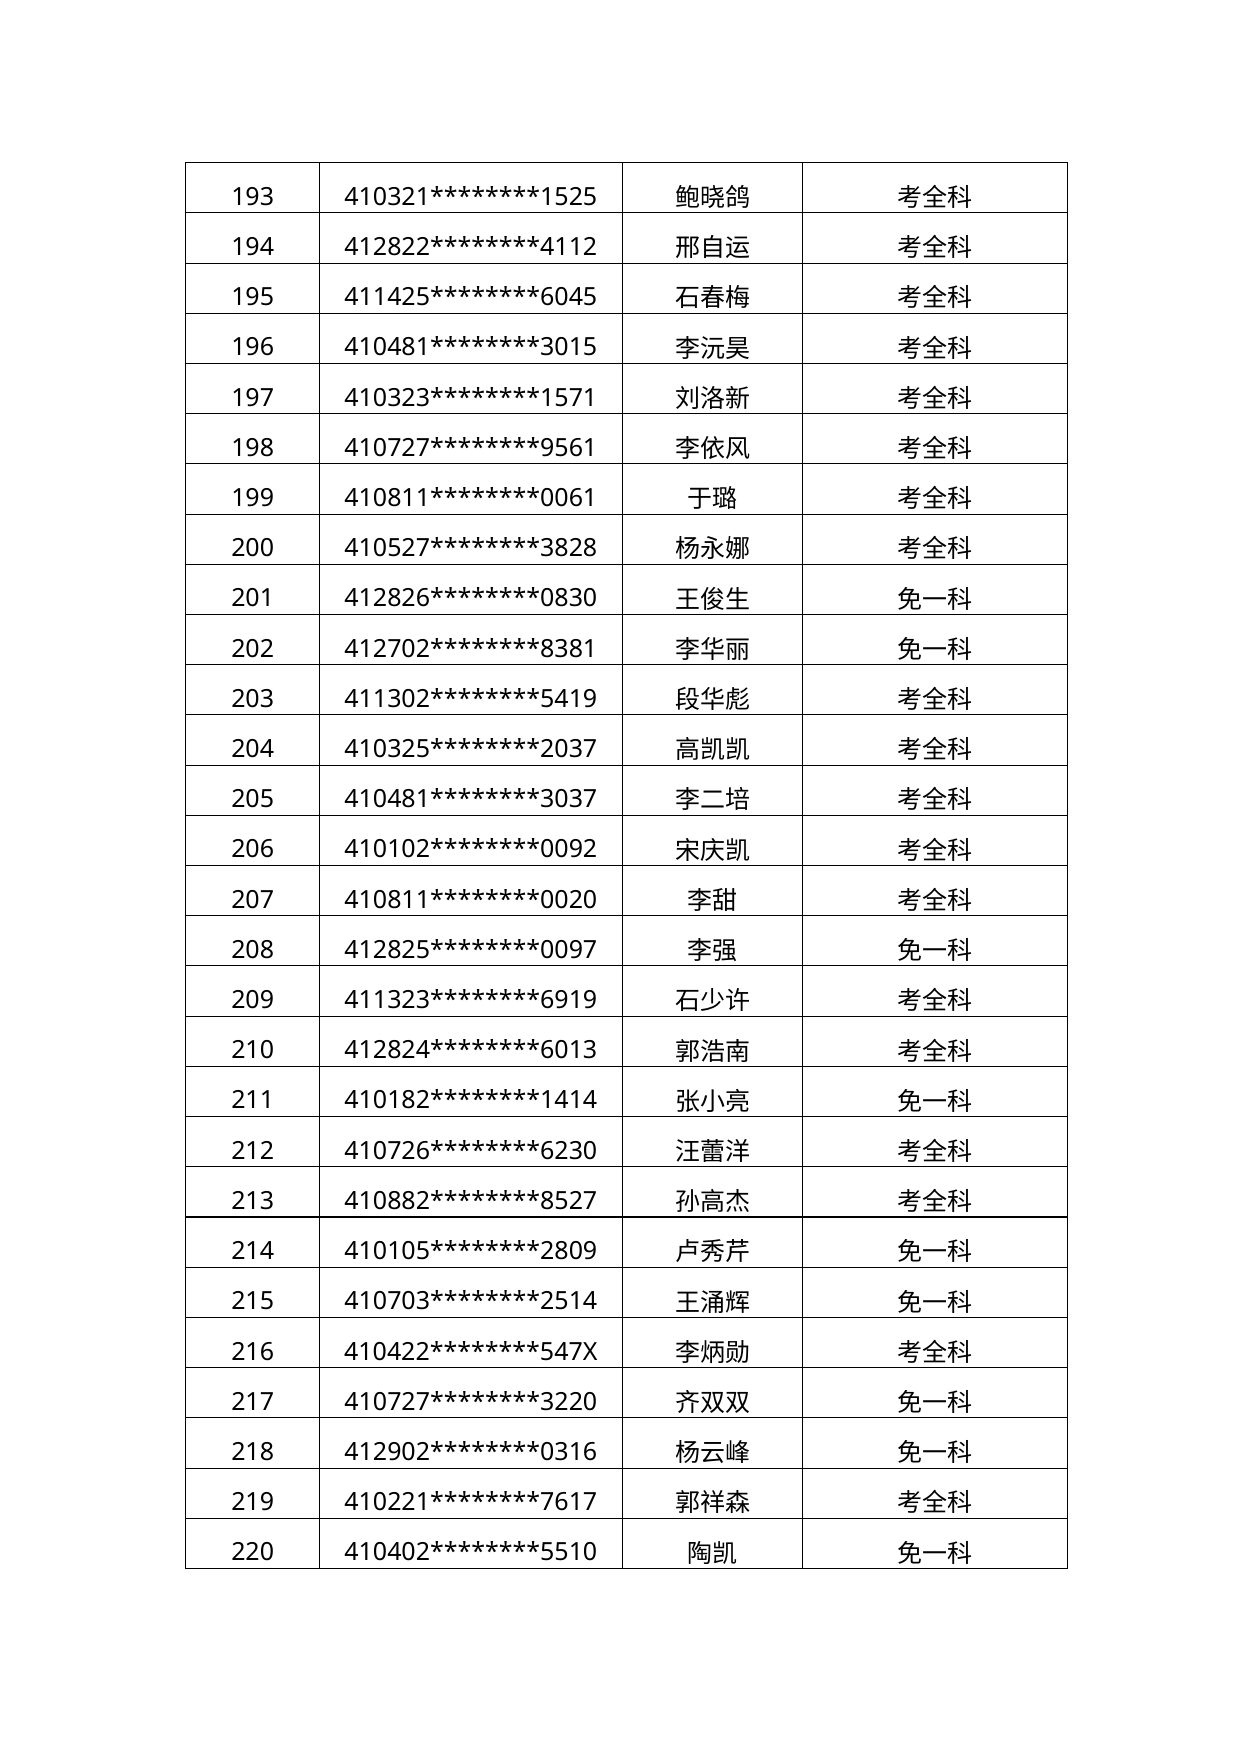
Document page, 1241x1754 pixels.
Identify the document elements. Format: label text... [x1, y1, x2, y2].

table_cell 410102********0092 [320, 816, 622, 865]
table_cell 李依风 [623, 414, 802, 463]
table_cell 考全科 [803, 1167, 1067, 1216]
table_cell 王涌辉 [623, 1268, 802, 1317]
table_cell 考全科 [803, 1469, 1067, 1518]
table_cell 412826********0830 [320, 565, 622, 614]
table_cell 194 [186, 213, 319, 262]
table_cell 203 [186, 665, 319, 714]
table_cell 免一科 [803, 1067, 1067, 1116]
table_cell 卢秀芹 [623, 1218, 802, 1267]
table_cell 410726********6230 [320, 1117, 622, 1166]
table_cell 411323********6919 [320, 966, 622, 1016]
table_cell 209 [186, 966, 319, 1016]
table_cell 邢自运 [623, 213, 802, 262]
table_cell 410221********7617 [320, 1469, 622, 1518]
table_cell 219 [186, 1469, 319, 1518]
table_cell 考全科 [803, 1318, 1067, 1367]
table_cell 212 [186, 1117, 319, 1166]
table_cell 考全科 [803, 966, 1067, 1016]
table_cell 410105********2809 [320, 1218, 622, 1267]
table_cell 410811********0061 [320, 464, 622, 513]
table_cell 齐双双 [623, 1368, 802, 1417]
table_cell 刘洛新 [623, 364, 802, 413]
table_cell 免一科 [803, 1218, 1067, 1267]
table_cell 考全科 [803, 314, 1067, 363]
table_cell 412902********0316 [320, 1418, 622, 1467]
table_cell 考全科 [803, 364, 1067, 413]
table_cell 李强 [623, 916, 802, 965]
table_cell 410481********3037 [320, 766, 622, 815]
table_cell 206 [186, 816, 319, 865]
table_cell 李华丽 [623, 615, 802, 664]
table_cell 411302********5419 [320, 665, 622, 714]
table_cell 211 [186, 1067, 319, 1116]
table_cell 214 [186, 1218, 319, 1267]
table_cell 李甜 [623, 866, 802, 915]
table_cell 218 [186, 1418, 319, 1467]
table_cell 汪蕾洋 [623, 1117, 802, 1166]
table_cell 考全科 [803, 213, 1067, 262]
table_cell 410182********1414 [320, 1067, 622, 1116]
table_cell 孙高杰 [623, 1167, 802, 1216]
table_cell 410422********547X [320, 1318, 622, 1367]
table_cell 410402********5510 [320, 1519, 622, 1568]
table_cell 免一科 [803, 1368, 1067, 1417]
table_cell 免一科 [803, 565, 1067, 614]
table_cell 410727********9561 [320, 414, 622, 463]
table_cell 于璐 [623, 464, 802, 513]
table_cell 考全科 [803, 414, 1067, 463]
table_cell 202 [186, 615, 319, 664]
table_cell 石少许 [623, 966, 802, 1016]
table_cell 考全科 [803, 264, 1067, 313]
table_cell 412825********0097 [320, 916, 622, 965]
table_cell 213 [186, 1167, 319, 1216]
table_cell 410323********1571 [320, 364, 622, 413]
table_cell 杨云峰 [623, 1418, 802, 1467]
table_cell 410527********3828 [320, 515, 622, 564]
table_cell 411425********6045 [320, 264, 622, 313]
table_cell 208 [186, 916, 319, 965]
table_cell 215 [186, 1268, 319, 1317]
table_cell 郭浩南 [623, 1017, 802, 1066]
table_cell 197 [186, 364, 319, 413]
table_cell 高凯凯 [623, 715, 802, 764]
table_cell 410325********2037 [320, 715, 622, 764]
table_cell 410481********3015 [320, 314, 622, 363]
table_cell 杨永娜 [623, 515, 802, 564]
table_cell 免一科 [803, 916, 1067, 965]
table_cell 李炳勋 [623, 1318, 802, 1367]
table_cell 410703********2514 [320, 1268, 622, 1317]
table_cell 李二培 [623, 766, 802, 815]
table_cell 张小亮 [623, 1067, 802, 1116]
table_cell 鲍晓鸽 [623, 163, 802, 212]
table_cell 193 [186, 163, 319, 212]
table_cell 410727********3220 [320, 1368, 622, 1417]
table_cell 201 [186, 565, 319, 614]
table_cell 陶凯 [623, 1519, 802, 1568]
table_cell 郭祥森 [623, 1469, 802, 1518]
table_cell 410811********0020 [320, 866, 622, 915]
table_cell 免一科 [803, 1268, 1067, 1317]
table_cell 免一科 [803, 1418, 1067, 1467]
table_cell 考全科 [803, 866, 1067, 915]
table_cell 考全科 [803, 1117, 1067, 1166]
table_cell 410882********8527 [320, 1167, 622, 1216]
table_cell 412702********8381 [320, 615, 622, 664]
table_cell 210 [186, 1017, 319, 1066]
table_cell 199 [186, 464, 319, 513]
table_cell 198 [186, 414, 319, 463]
table_cell 考全科 [803, 1017, 1067, 1066]
table_cell 200 [186, 515, 319, 564]
table_cell 410321********1525 [320, 163, 622, 212]
table_cell 王俊生 [623, 565, 802, 614]
table_cell 207 [186, 866, 319, 915]
table_cell 216 [186, 1318, 319, 1367]
table_cell 217 [186, 1368, 319, 1417]
table_cell 段华彪 [623, 665, 802, 714]
table_cell 204 [186, 715, 319, 764]
table_cell 196 [186, 314, 319, 363]
table_cell 412824********6013 [320, 1017, 622, 1066]
table_cell 195 [186, 264, 319, 313]
table_cell 李沅昊 [623, 314, 802, 363]
table_cell 考全科 [803, 715, 1067, 764]
table_cell 205 [186, 766, 319, 815]
table_cell 宋庆凯 [623, 816, 802, 865]
table_cell 考全科 [803, 665, 1067, 714]
table_cell 412822********4112 [320, 213, 622, 262]
table_cell 免一科 [803, 1519, 1067, 1568]
table_cell 考全科 [803, 766, 1067, 815]
table_cell 考全科 [803, 515, 1067, 564]
table_cell 考全科 [803, 464, 1067, 513]
table_cell 220 [186, 1519, 319, 1568]
table_cell 考全科 [803, 816, 1067, 865]
table_cell 免一科 [803, 615, 1067, 664]
table_cell 石春梅 [623, 264, 802, 313]
table_cell 考全科 [803, 163, 1067, 212]
